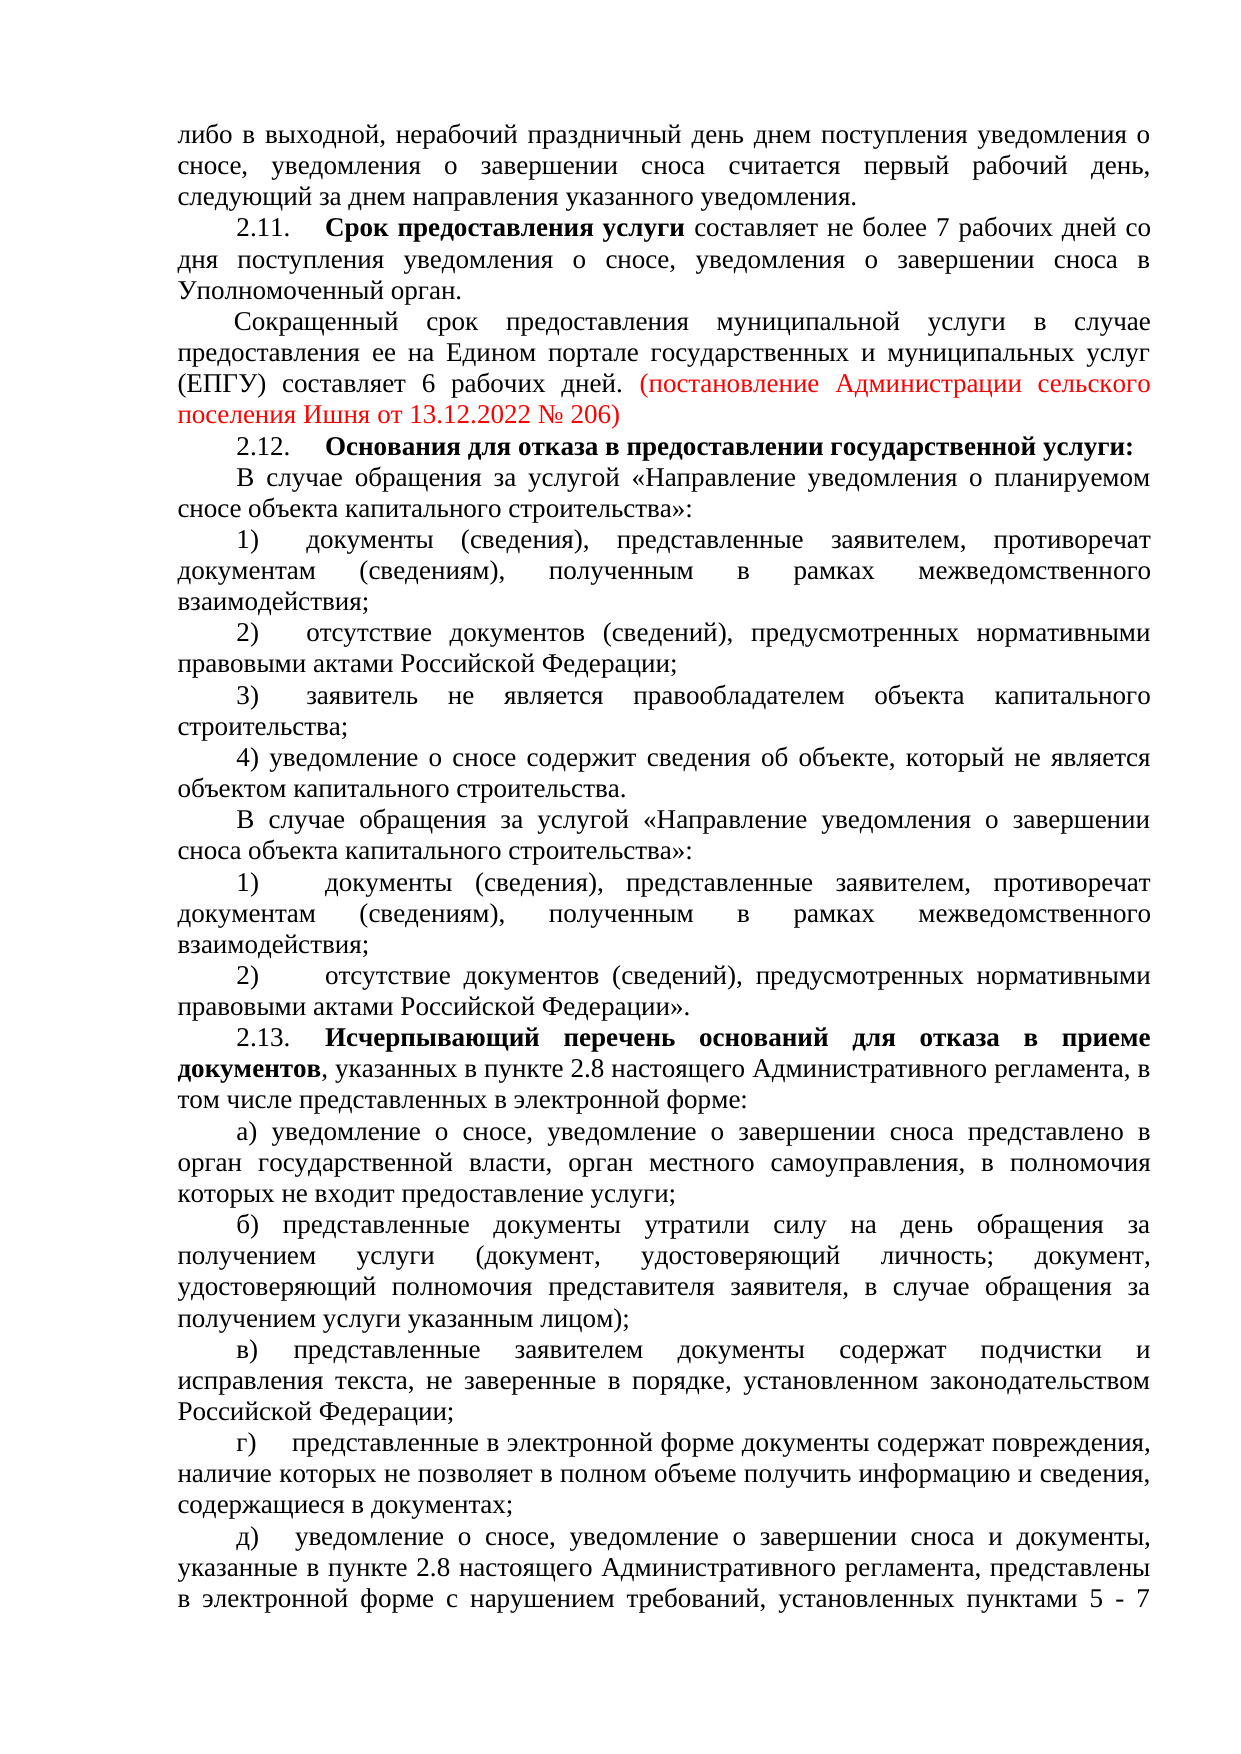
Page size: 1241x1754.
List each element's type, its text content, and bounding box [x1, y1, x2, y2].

text 4) уведомление о сносе содержит сведения об объекте, который не является объектом капитального строительства. [177, 741, 1152, 803]
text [177, 1520, 1152, 1613]
text г) представленные в электронной форме документы содержат повреждения, наличие которых не позволяет в полном объеме получить информацию и сведения, содержащиеся в документах; [177, 1426, 1152, 1520]
text б) представленные документы утратили силу на день обращения за получением услуги (документ, удостоверяющий личность; документ, удостоверяющий полномочия представителя заявителя, в случае обращения за получением услуги указанным лицом); [177, 1208, 1152, 1333]
list Исчерпывающий перечень оснований для отказа в приеме документов, указанных в пункте 2.8 настоящего Административного регламента, в том числе представленных в электронной форме: [177, 1021, 1152, 1115]
text в) представленные заявителем документы содержат подчистки и исправления текста, не заверенные в порядке, установленном законодательством Российской Федерации; [177, 1333, 1152, 1426]
list документы (сведения), представленные заявителем, противоречат документам (сведениям), полученным в рамках межведомственного взаимодействия; [177, 523, 1152, 616]
list заявитель не является правообладателем объекта капитального строительства; [177, 679, 1152, 741]
list Основания для отказа в предоставлении государственной услуги: [177, 429, 1152, 461]
list отсутствие документов (сведений), предусмотренных нормативными правовыми актами Российской Федерации». [177, 959, 1152, 1021]
list Срок предоставления услуги составляет не более 7 рабочих дней со дня поступления уведомления о сносе, уведомления о завершении сноса в Уполномоченный орган. [177, 212, 1152, 305]
list документы (сведения), представленные заявителем, противоречат документам (сведениям), полученным в рамках межведомственного взаимодействия; [177, 866, 1152, 959]
text а) уведомление о сносе, уведомление о завершении сноса представлено в орган государственной власти, орган местного самоуправления, в полномочия которых не входит предоставление услуги; [177, 1115, 1152, 1208]
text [177, 118, 1152, 212]
text В случае обращения за услугой «Направление уведомления о завершении сноса объекта капитального строительства»: [177, 803, 1152, 866]
text В случае обращения за услугой «Направление уведомления о планируемом сносе объекта капитального строительства»: [177, 461, 1152, 523]
text Сокращенный срок предоставления муниципальной услуги в случае предоставления ее на Едином портале государственных и муниципальных услуг (ЕПГУ) составляет 6 рабочих дней. (постановление Администрации сельского поселения Ишня от 13.12.2022 № 206) [177, 305, 1152, 429]
list отсутствие документов (сведений), предусмотренных нормативными правовыми актами Российской Федерации; [177, 616, 1152, 679]
